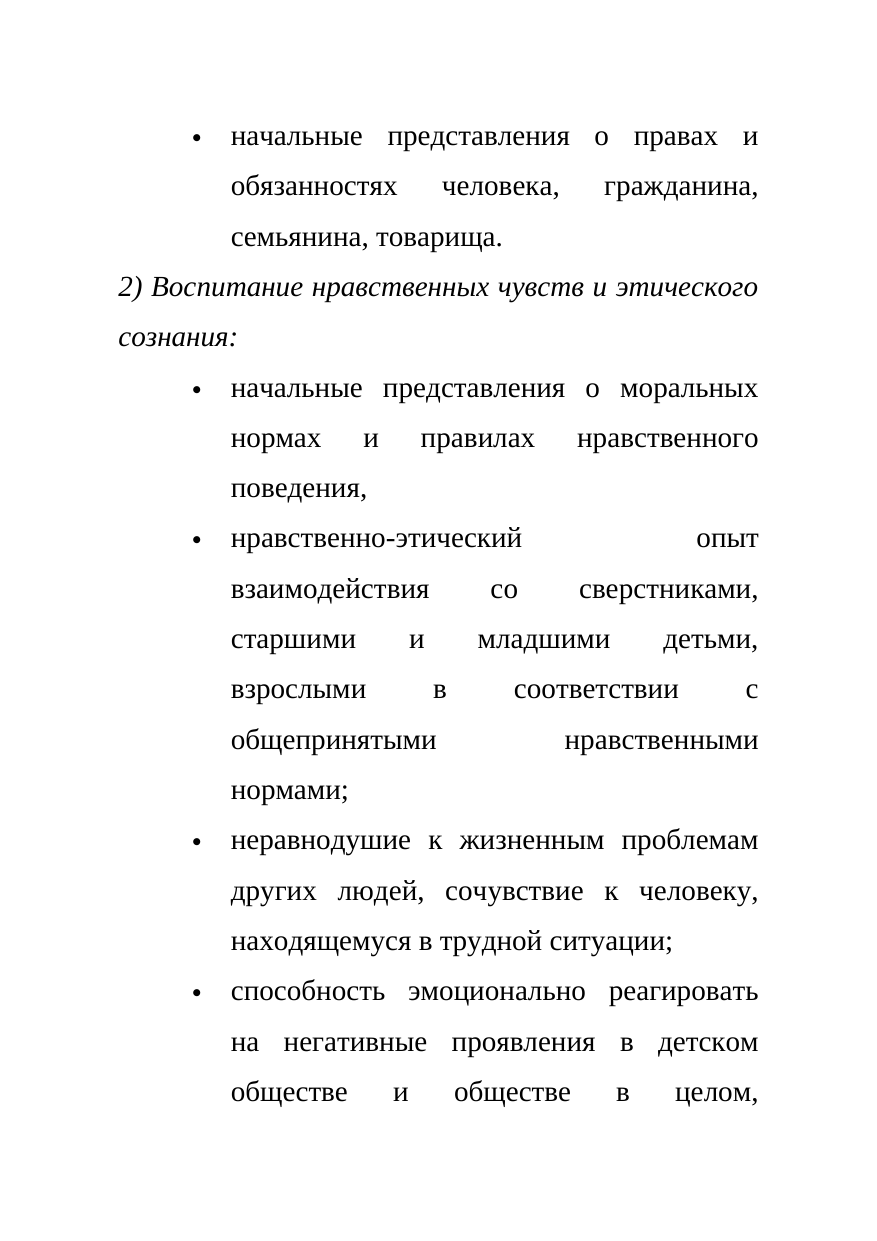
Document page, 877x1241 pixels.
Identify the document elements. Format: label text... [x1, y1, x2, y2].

list нравственно-этический опыт взаимодействия со сверстниками, старшими и младшими детьми, взрослыми в соответствии с общепринятыми нравственными нормами; [193, 521, 759, 806]
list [193, 973, 759, 1108]
list начальные представления о моральных нормах и правилах нравственного поведения, [193, 370, 759, 504]
list неравнодушие к жизненным проблемам других людей, сочувствие к человеку, находящемуся в трудной ситуации; [193, 822, 759, 957]
text 2) Воспитание нравственных чувств и этического сознания: [118, 269, 759, 353]
list начальные представления о правах и обязанностях человека, гражданина, семьянина, товарища. [193, 118, 759, 252]
